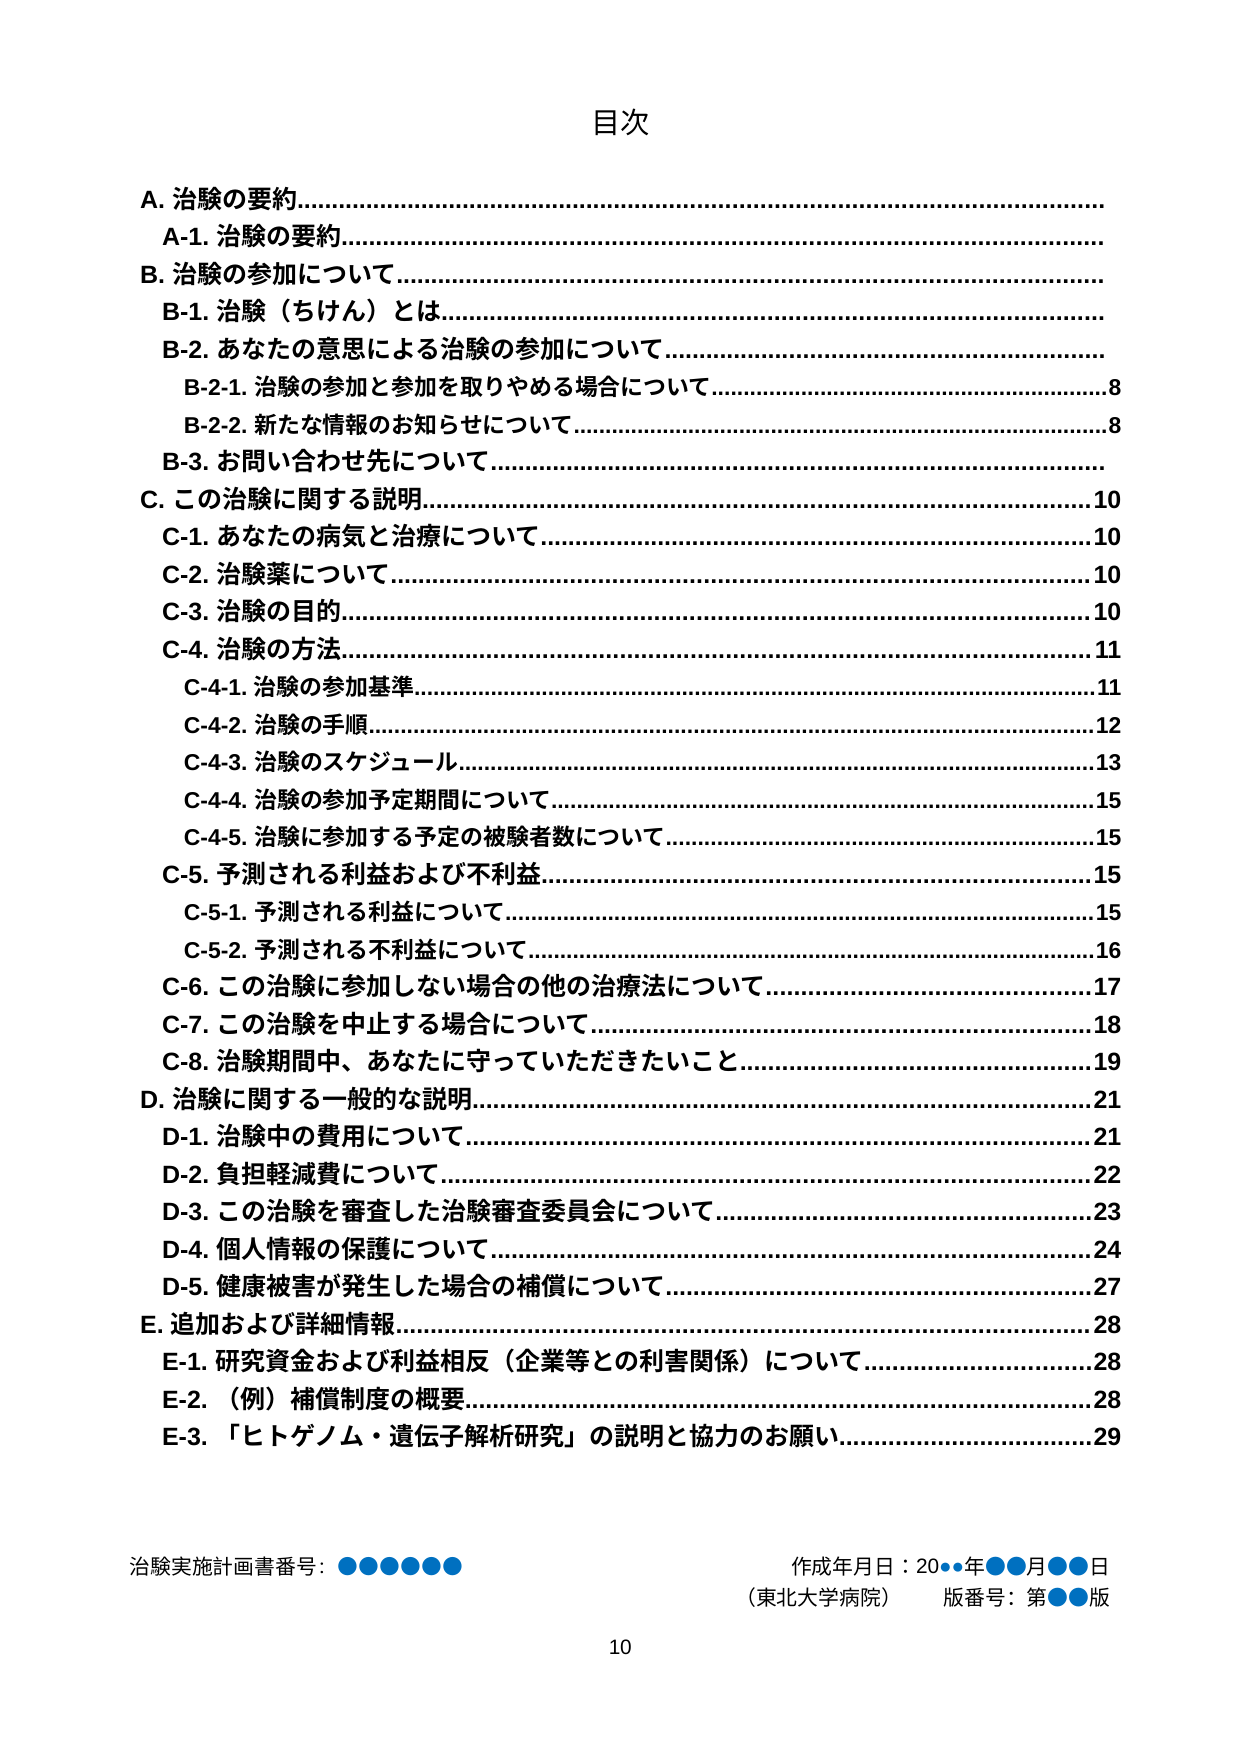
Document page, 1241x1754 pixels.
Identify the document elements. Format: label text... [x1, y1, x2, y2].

text C-5. 予測される利益および不利益 15 [162, 853, 1100, 891]
text C-7. この治験を中止する場合について 18 [162, 1003, 1100, 1041]
text D-1. 治験中の費用について 21 [162, 1116, 1100, 1153]
text B-1. 治験（ちけん）とは 6 [162, 291, 1100, 328]
text C. この治験に関する説明 10 [140, 478, 1100, 516]
text A. 治験の要約 4 [140, 178, 1100, 216]
text C-5-2. 予測される不利益について 16 [184, 928, 1122, 966]
text C-3. 治験の目的 10 [162, 591, 1100, 628]
text C-1. あなたの病気と治療について 10 [162, 516, 1100, 553]
text D-5. 健康被害が発生した場合の補償について 27 [162, 1266, 1100, 1303]
text 目次 [118, 103, 1122, 141]
text C-4-4. 治験の参加予定期間について 15 [184, 778, 1122, 816]
text D-3. この治験を審査した治験審査委員会について 23 [162, 1191, 1100, 1228]
text C-4. 治験の方法 11 [162, 628, 1100, 666]
text B-2-2. 新たな情報のお知らせについて 8 [184, 403, 1122, 441]
text E-1. 研究資金および利益相反（企業等との利害関係）について 28 [162, 1341, 1100, 1378]
text C-2. 治験薬について 10 [162, 553, 1100, 591]
text E-2. （例）補償制度の概要 28 [162, 1378, 1100, 1416]
text C-4-5. 治験に参加する予定の被験者数について 15 [184, 816, 1122, 853]
text D-2. 負担軽減費について 22 [162, 1153, 1100, 1191]
text B-2. あなたの意思による治験の参加について 8 [162, 328, 1100, 366]
text C-4-3. 治験のスケジュール 13 [184, 741, 1122, 778]
text C-8. 治験期間中、あなたに守っていただきたいこと 19 [162, 1041, 1100, 1078]
text E-3. 「ヒトゲノム・遺伝子解析研究」の説明と協力のお願い 29 [162, 1416, 1100, 1453]
text E. 追加および詳細情報 28 [140, 1303, 1100, 1341]
text C-6. この治験に参加しない場合の他の治療法について 17 [162, 966, 1100, 1003]
text C-5-1. 予測される利益について 15 [184, 891, 1122, 928]
text B. 治験の参加について 6 [140, 253, 1100, 291]
text D-4. 個人情報の保護について 24 [162, 1228, 1100, 1266]
text C-4-1. 治験の参加基準 11 [184, 666, 1122, 703]
text C-4-2. 治験の手順 12 [184, 703, 1122, 741]
text A-1. 治験の要約 4 [162, 216, 1100, 253]
text B-3. お問い合わせ先について 9 [162, 441, 1100, 478]
text B-2-1. 治験の参加と参加を取りやめる場合について 8 [184, 366, 1122, 403]
text D. 治験に関する一般的な説明 21 [140, 1078, 1100, 1116]
